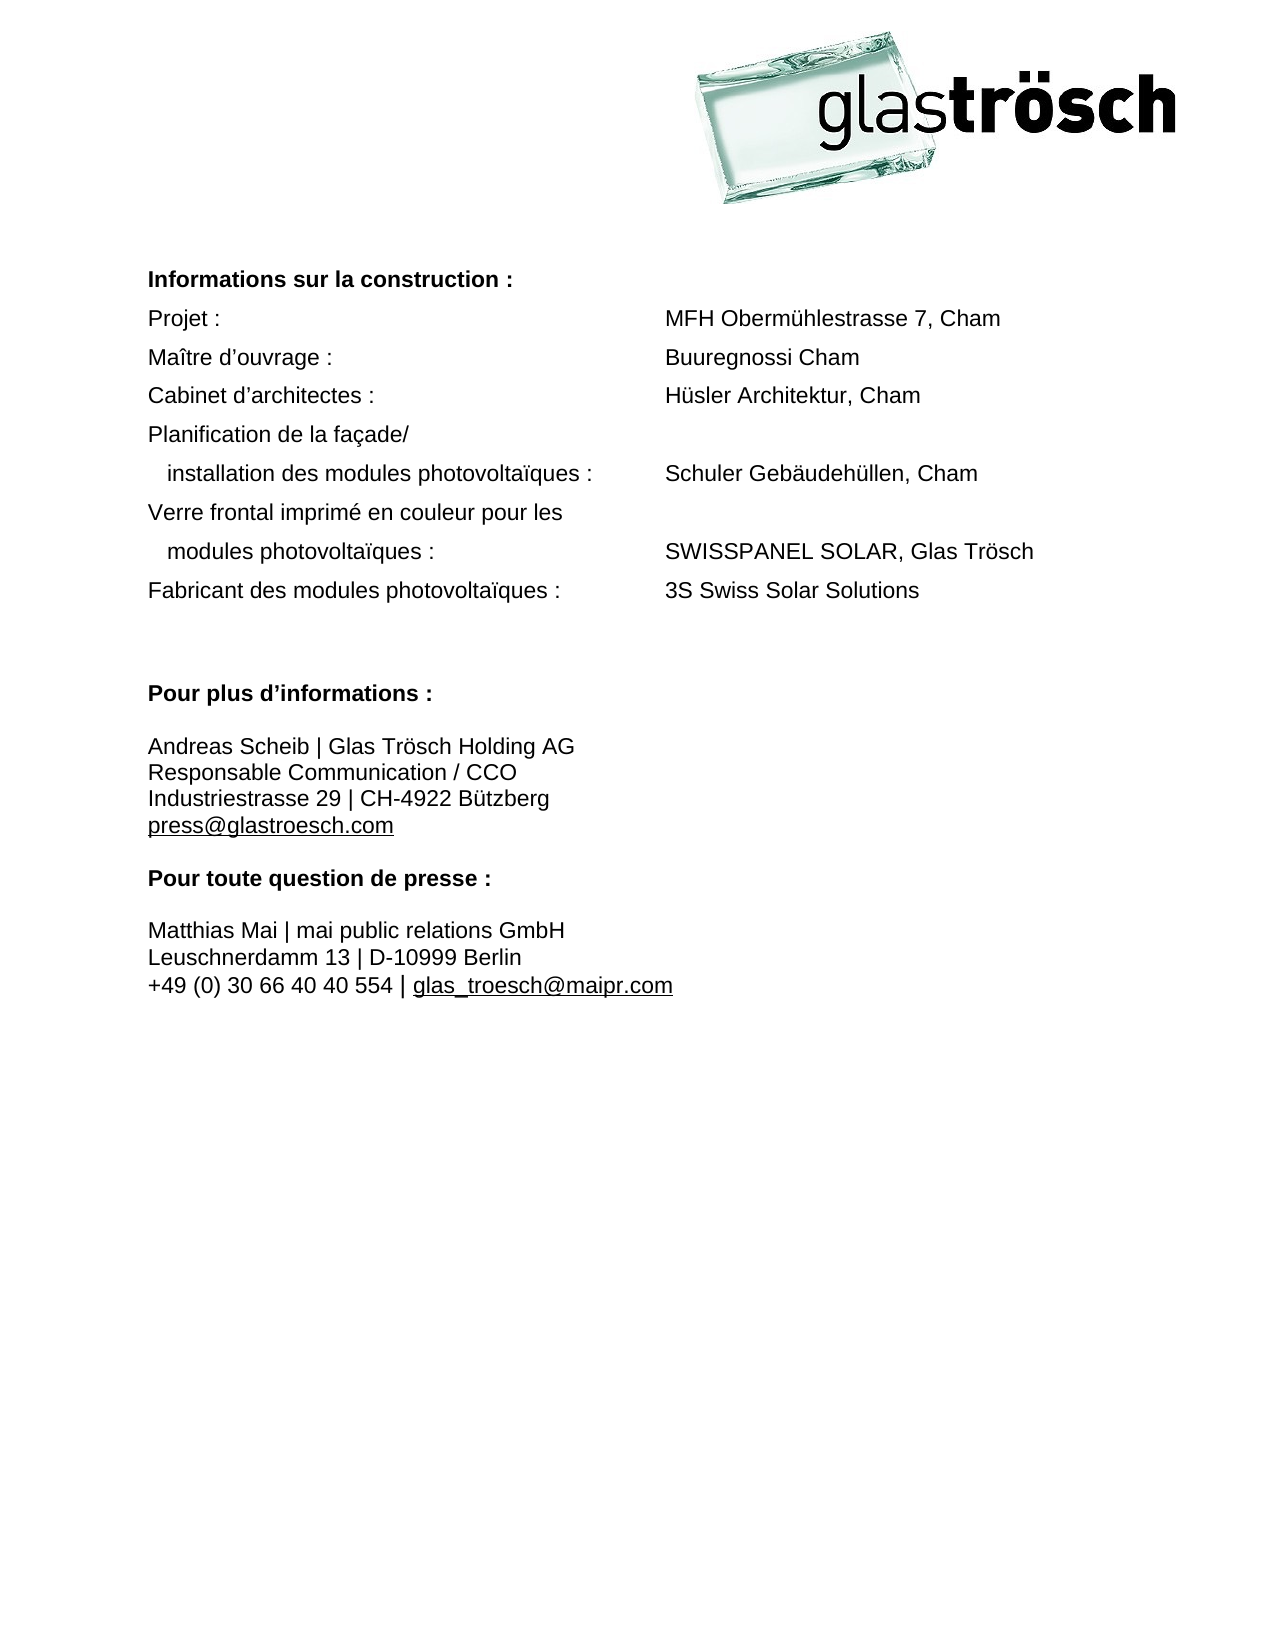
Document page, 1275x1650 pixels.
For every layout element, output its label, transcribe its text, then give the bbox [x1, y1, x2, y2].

text modules photovoltaïques : SWISSPANEL SOLAR, Glas Trösch [148, 538, 1127, 564]
text Verre frontal imprimé en couleur pour les [148, 499, 1127, 525]
text Matthias Mai | mai public relations GmbH [148, 917, 1127, 943]
text +49 (0) 30 66 40 40 554 | glas_troesch@maipr.com [148, 970, 1127, 999]
text Projet : MFH Obermühlestrasse 7, Cham [148, 305, 1127, 331]
text Industriestrasse 29 | CH-4922 Bützberg [148, 785, 1127, 812]
text Informations sur la construction : [148, 266, 1127, 292]
text Planification de la façade/ [148, 421, 1127, 448]
text Andreas Scheib | Glas Trösch Holding AG [148, 733, 1127, 759]
text Leuschnerdamm 13 | D-10999 Berlin [148, 943, 1127, 970]
text Pour toute question de presse : [148, 864, 1127, 891]
text Pour plus d’informations : [148, 680, 1127, 706]
text installation des modules photovoltaïques : Schuler Gebäudehüllen, Cham [148, 460, 1127, 486]
text Cabinet d’architectes : Hüsler Architektur, Cham [148, 382, 1127, 409]
picture [694, 31, 1176, 204]
text Maître d’ouvrage : Buuregnossi Cham [148, 343, 1127, 370]
text Fabricant des modules photovoltaïques : 3S Swiss Solar Solutions [148, 577, 1127, 603]
text Responsable Communication / CCO [148, 759, 1127, 785]
text press@glastroesch.com [148, 812, 1127, 838]
